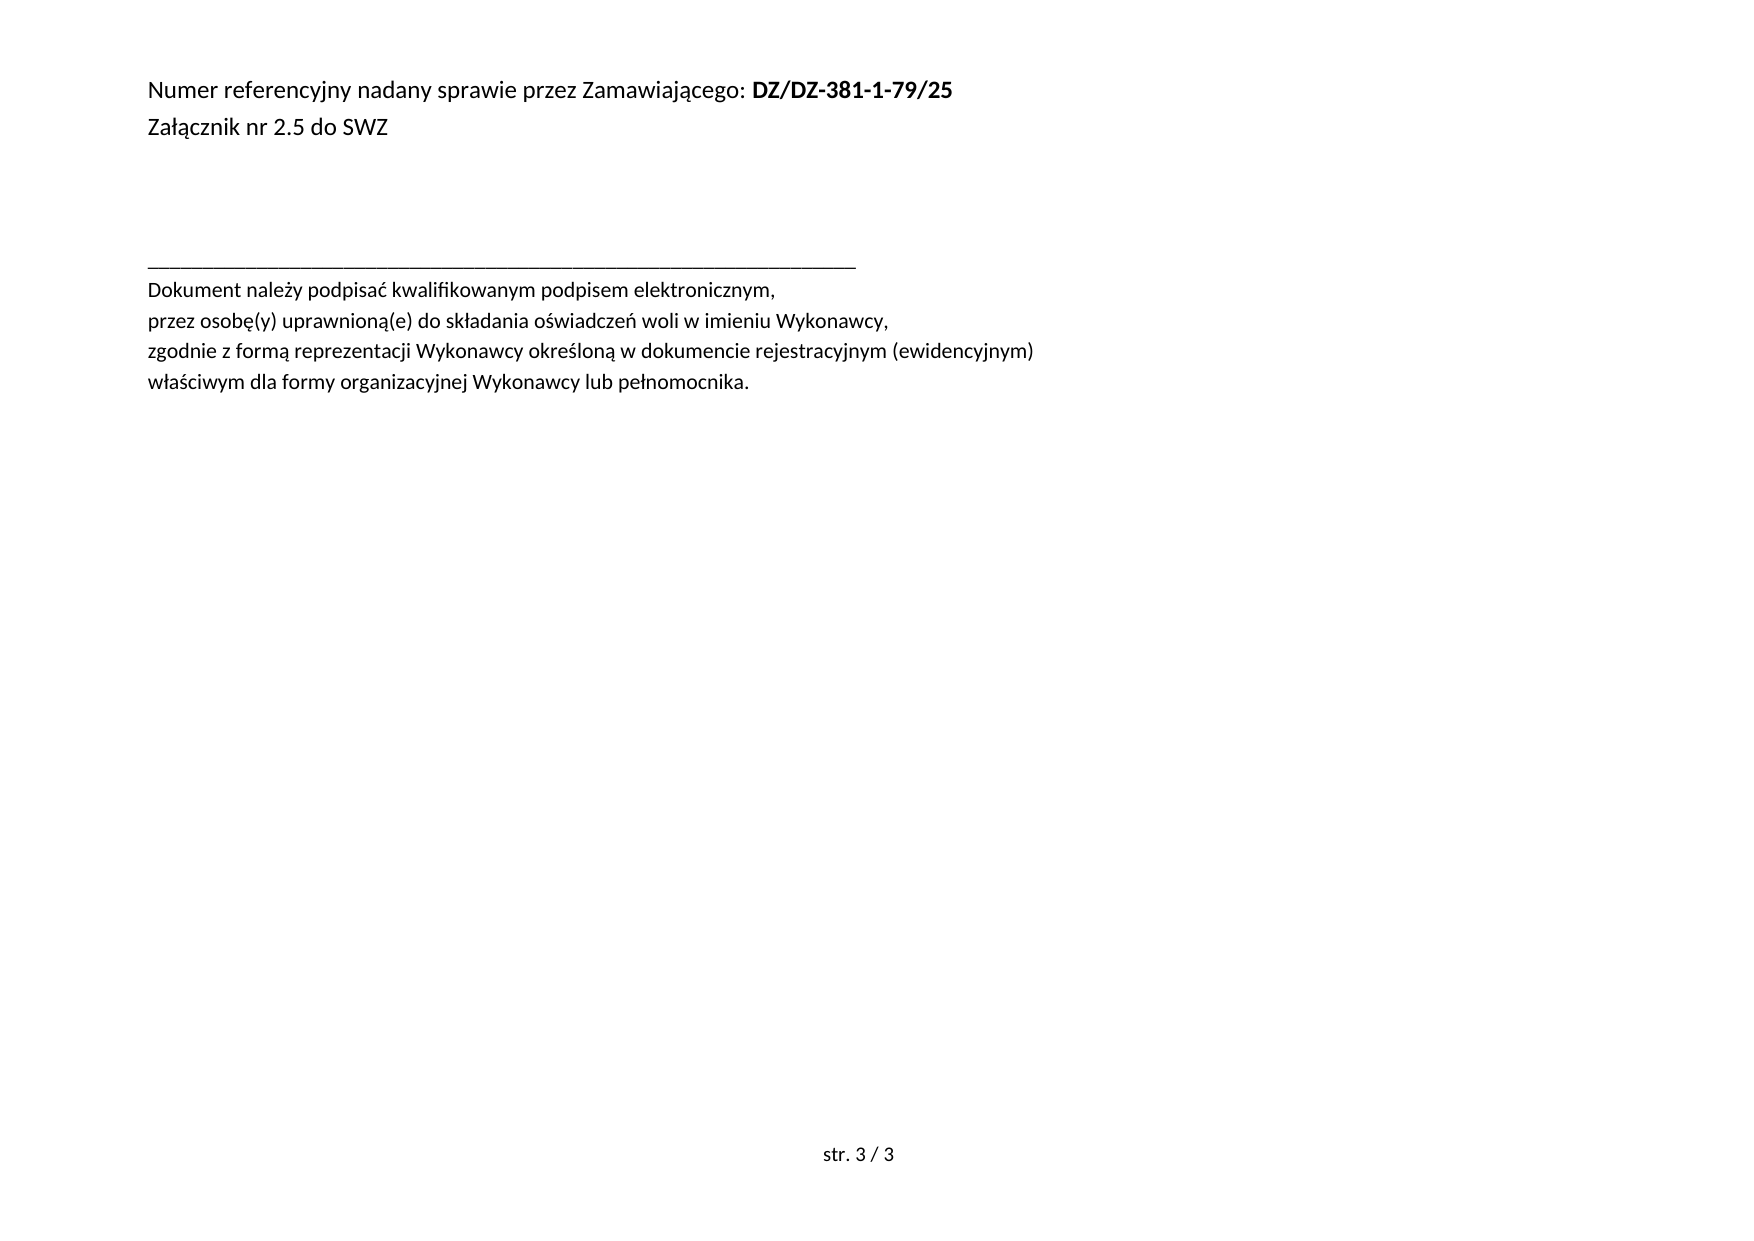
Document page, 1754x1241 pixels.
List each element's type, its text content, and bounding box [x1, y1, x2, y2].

text _________________________________________________________________ [148, 154, 1606, 272]
text właściwym dla formy organizacyjnej Wykonawcy lub pełnomocnika. [148, 368, 1606, 395]
text Dokument należy podpisać kwalifikowanym podpisem elektronicznym, przez osobę(y) uprawnioną(e) do składania oświadczeń woli w imieniu Wykonawcy, zgodnie z formą reprezentacji Wykonawcy określoną w dokumencie rejestracyjnym (ewidencyjnym) [148, 276, 1606, 364]
